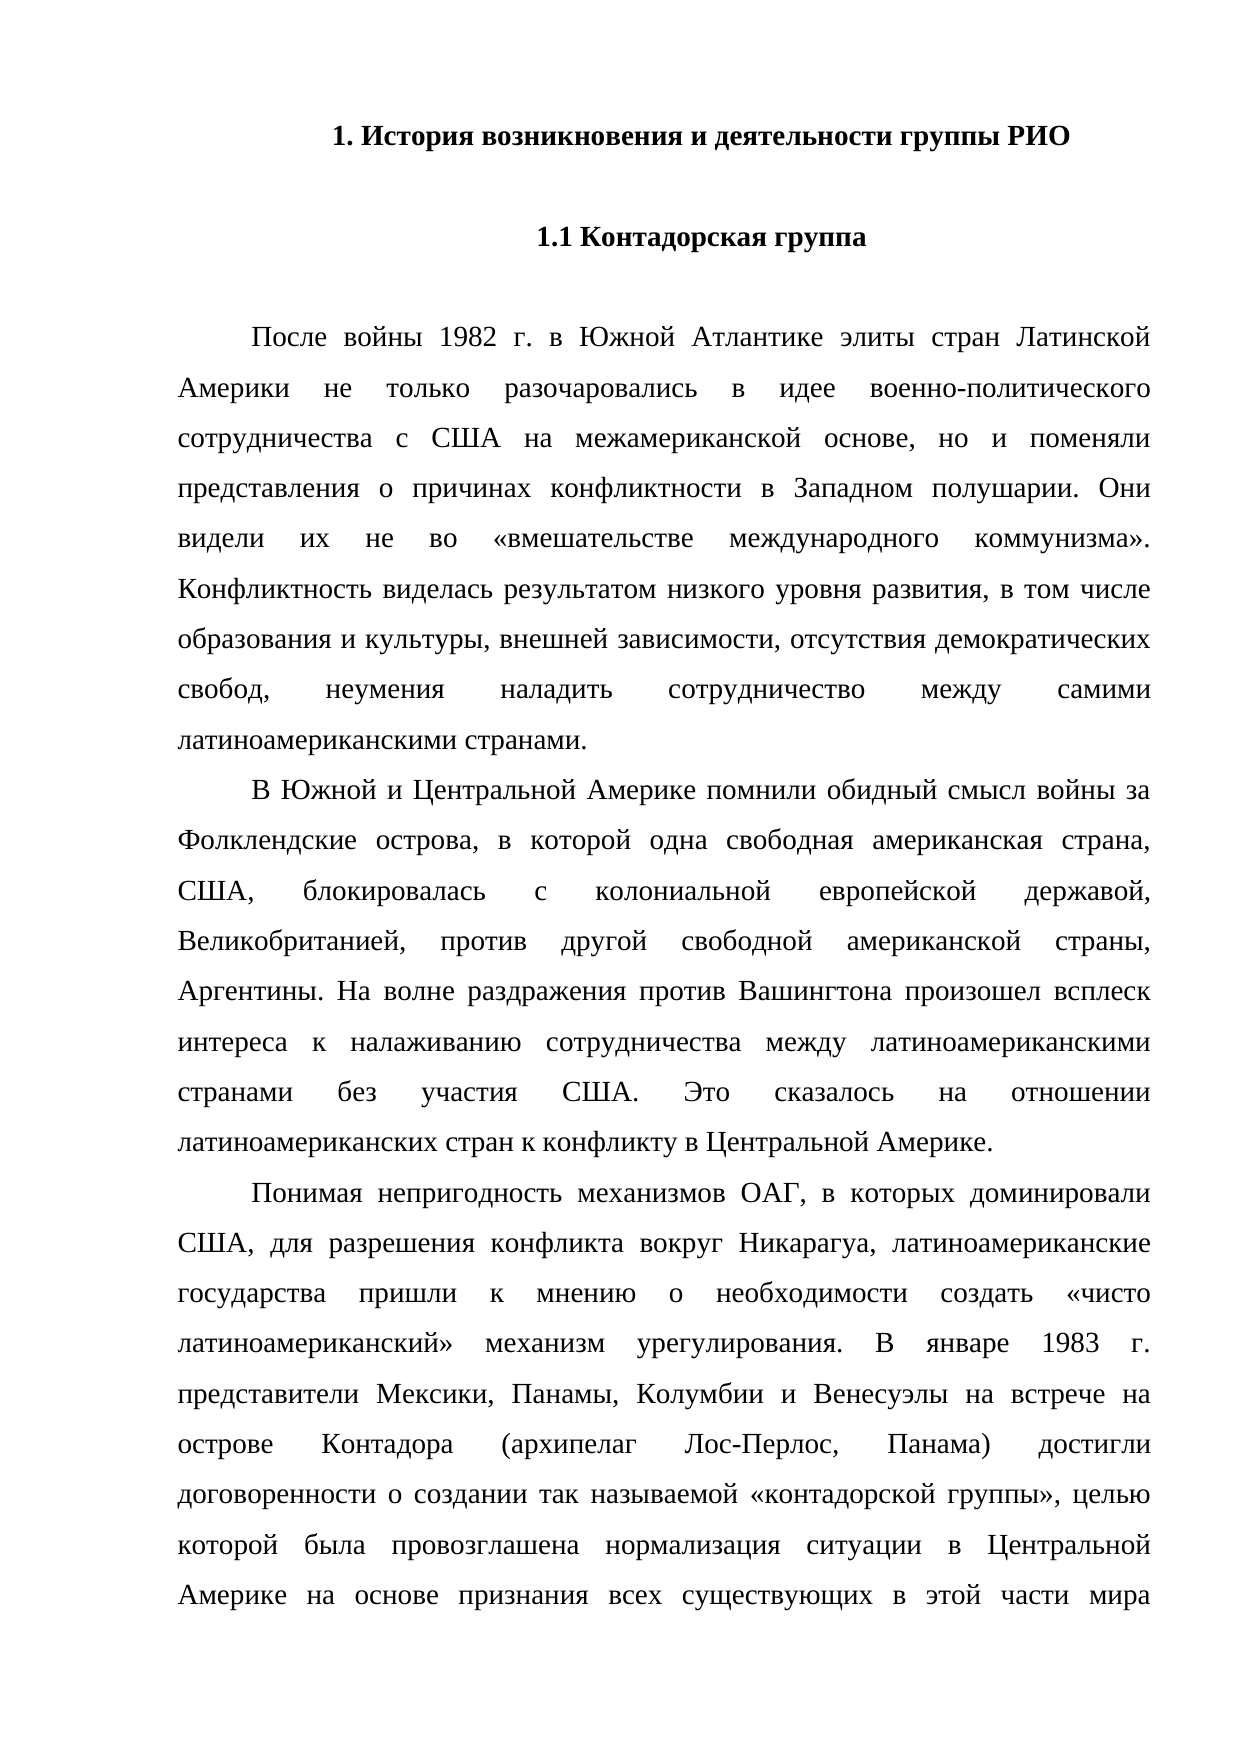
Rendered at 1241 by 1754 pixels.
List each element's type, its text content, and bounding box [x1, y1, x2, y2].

text 1.1 Контадорская группа [177, 219, 1152, 252]
text 1. История возникновения и деятельности группы РИО [177, 118, 1152, 152]
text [177, 1175, 1152, 1611]
text В Южной и Центральной Америке помнили обидный смысл войны за Фолклендские острова, в которой одна свободная американская страна, США, блокировалась с колониальной европейской державой, Великобританией, против другой свободной американской страны, Аргентины. На волне раздражения против Вашингтона произошел всплеск интереса к налаживанию сотрудничества между латиноамериканскими странами без участия США. Это сказалось на отношении латиноамериканских стран к конфликту в Центральной Америке. [177, 772, 1152, 1158]
text После войны 1982 г. в Южной Атлантике элиты стран Латинской Америки не только разочаровались в идее военно-политического сотрудничества с США на межамериканской основе, но и поменяли представления о причинах конфликтности в Западном полушарии. Они видели их не во «вмешательстве международного коммунизма». Конфликтность виделась результатом низкого уровня развития, в том числе образования и культуры, внешней зависимости, отсутствия демократических свобод, неумения наладить сотрудничество между самими латиноамериканскими странами. [177, 319, 1152, 755]
